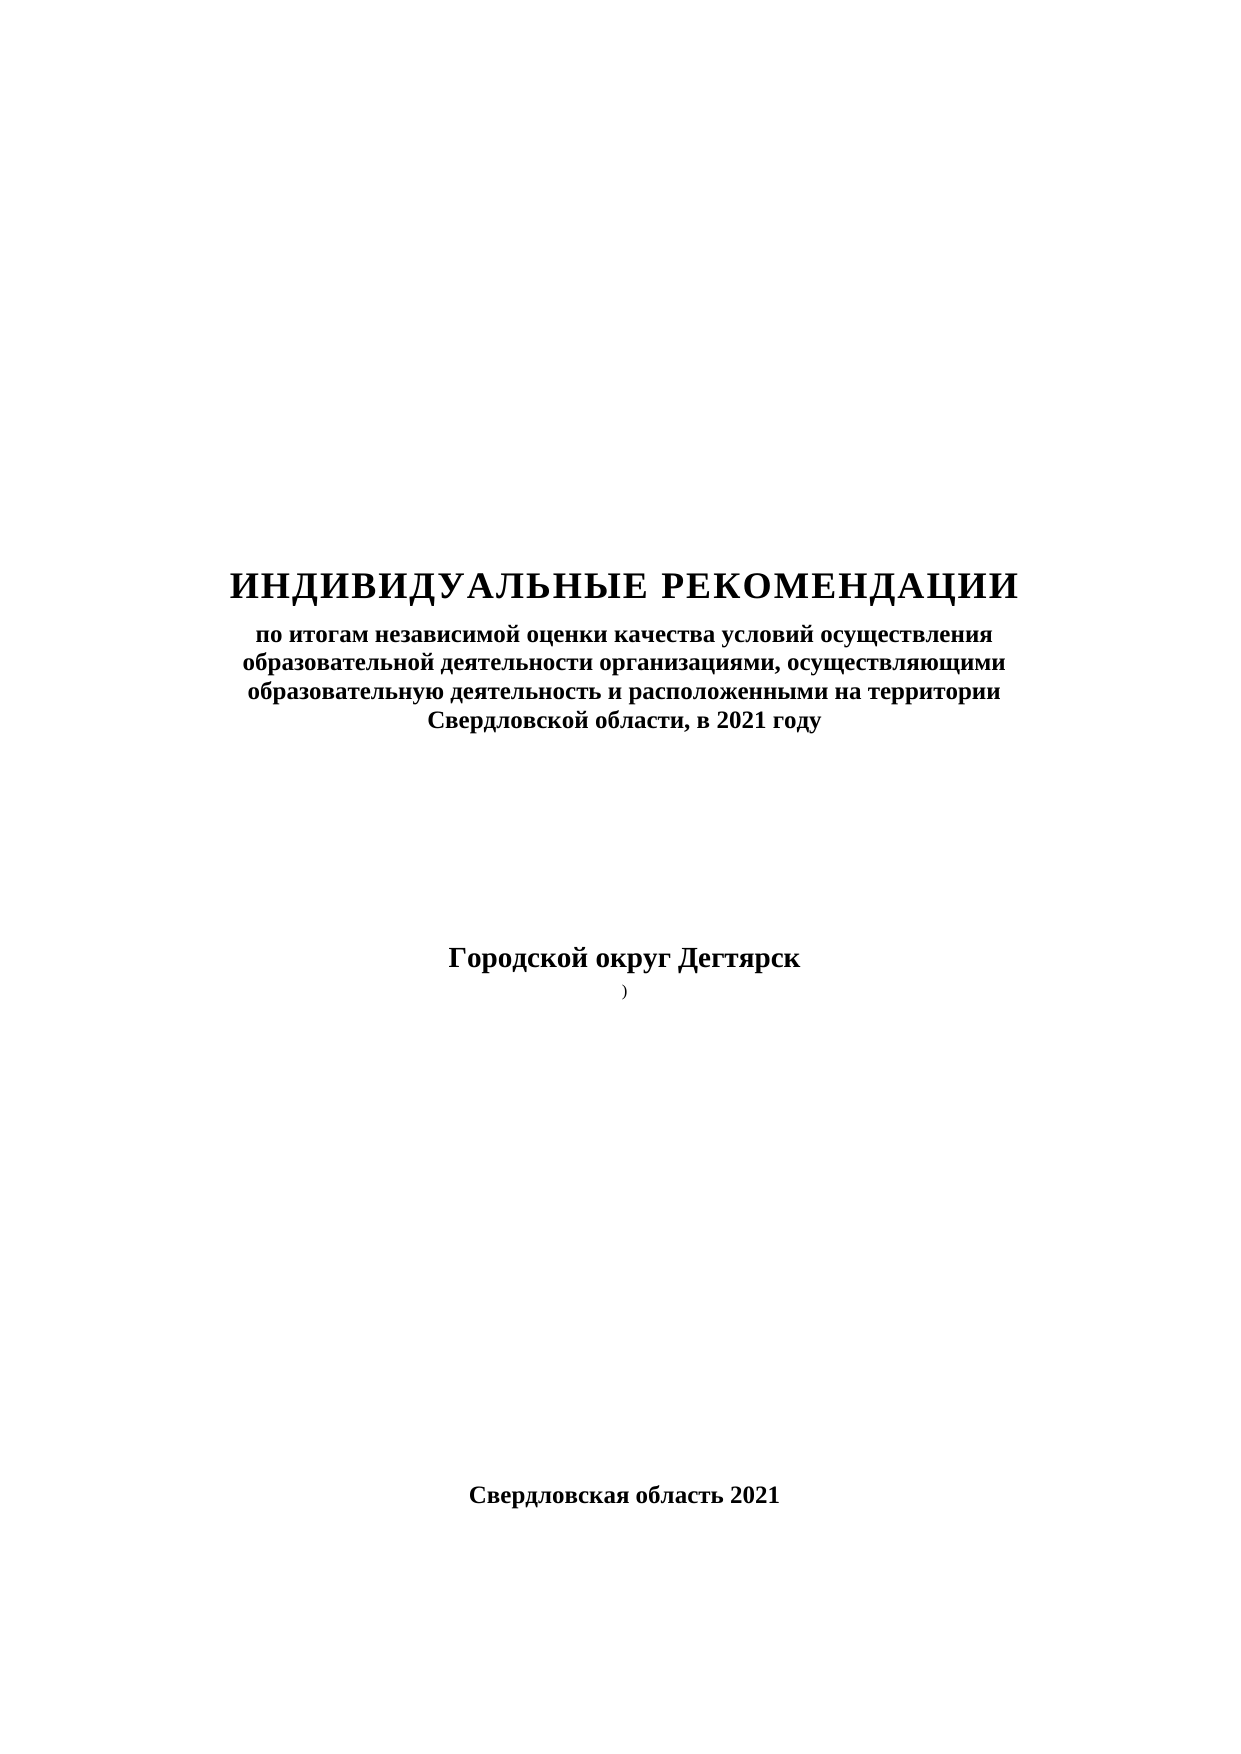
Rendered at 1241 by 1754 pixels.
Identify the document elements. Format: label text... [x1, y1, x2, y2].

text по итогам независимой оценки качества условий осуществления образовательной деятельности организациями, осуществляющими образовательную деятельность и расположенными на территории Свердловской области, в 2021 году [177, 619, 1071, 734]
text Свердловская область 2021 [177, 1481, 1071, 1509]
text ИНДИВИДУАЛЬНЫЕ РЕКОМЕНДАЦИИ [177, 563, 1071, 606]
text ) [177, 980, 1071, 999]
text Городской округ Дегтярск [177, 941, 1071, 974]
